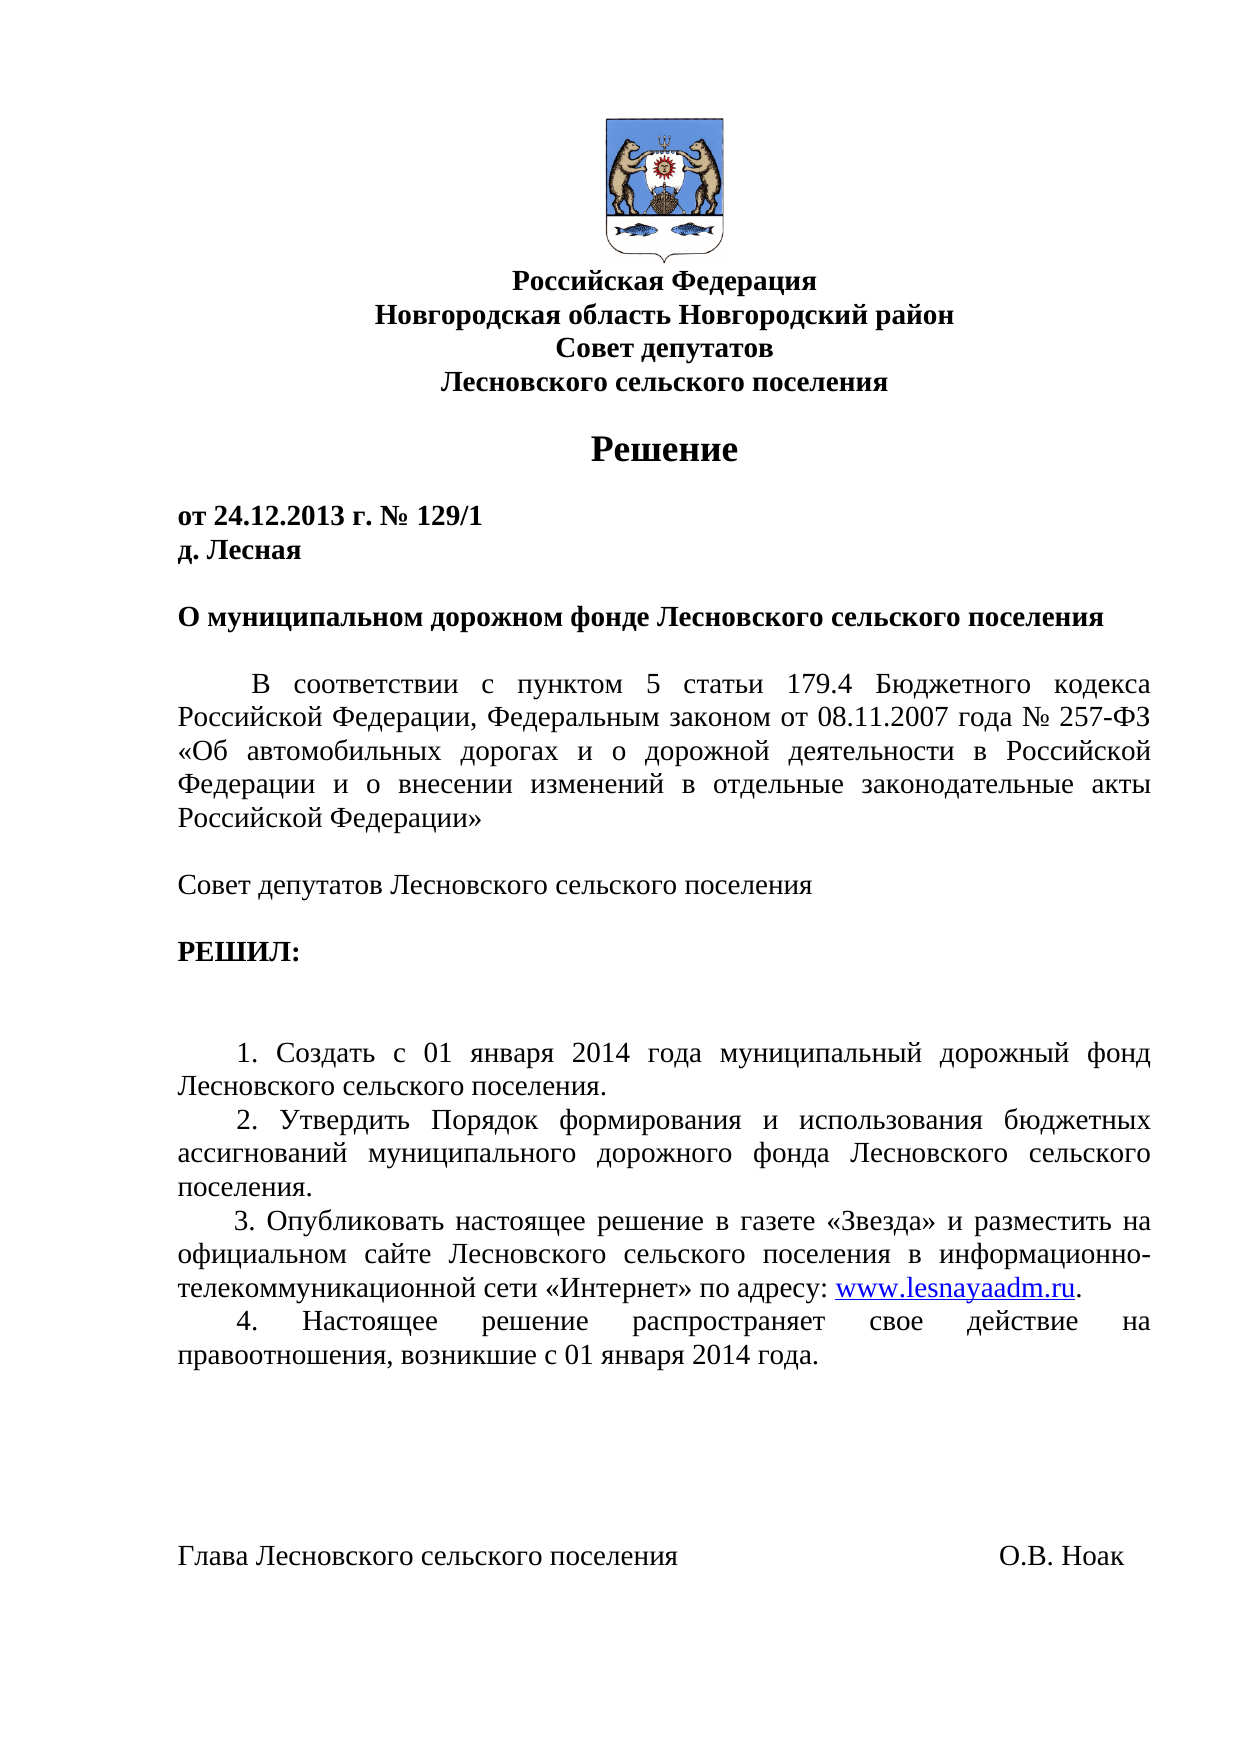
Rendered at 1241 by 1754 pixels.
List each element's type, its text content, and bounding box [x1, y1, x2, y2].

text Совет депутатов [177, 331, 1152, 364]
text 3. Опубликовать настоящее решение в газете «Звезда» и разместить на официальном сайте Лесновского сельского поселения в информационно-телекоммуникационной сети «Интернет» по адресу: www.lesnayaadm.ru. [177, 1203, 1152, 1303]
text 1. Создать с 01 января 2014 года муниципальный дорожный фонд Лесновского сельского поселения. [177, 1035, 1152, 1102]
picture [605, 118, 724, 264]
text РЕШИЛ: [177, 934, 1152, 968]
text Российская Федерация [177, 263, 1152, 297]
text Решение [177, 426, 1152, 469]
text от 24.12.2013 г. № 129/1 [177, 498, 1152, 532]
text В соответствии с пунктом 5 статьи 179.4 Бюджетного кодекса Российской Федерации, Федеральным законом от 08.11.2007 года № 257-ФЗ «Об автомобильных дорогах и о дорожной деятельности в Российской Федерации и о внесении изменений в отдельные законодательные акты Российской Федерации» [177, 666, 1152, 834]
text Совет депутатов Лесновского сельского поселения [177, 867, 1152, 901]
text д. Лесная [177, 532, 1152, 565]
text 2. Утвердить Порядок формирования и использования бюджетных ассигнований муниципального дорожного фонда Лесновского сельского поселения. [177, 1102, 1152, 1203]
text О муниципальном дорожном фонде Лесновского сельского поселения [177, 599, 1152, 632]
text Глава Лесновского сельского поселения О.В. Ноак [177, 1538, 1152, 1572]
text 4. Настоящее решение распространяет свое действие на правоотношения, возникшие с 01 января 2014 года. [177, 1303, 1152, 1370]
text Лесновского сельского поселения [177, 364, 1152, 398]
text Новгородская область Новгородский район [177, 297, 1152, 331]
